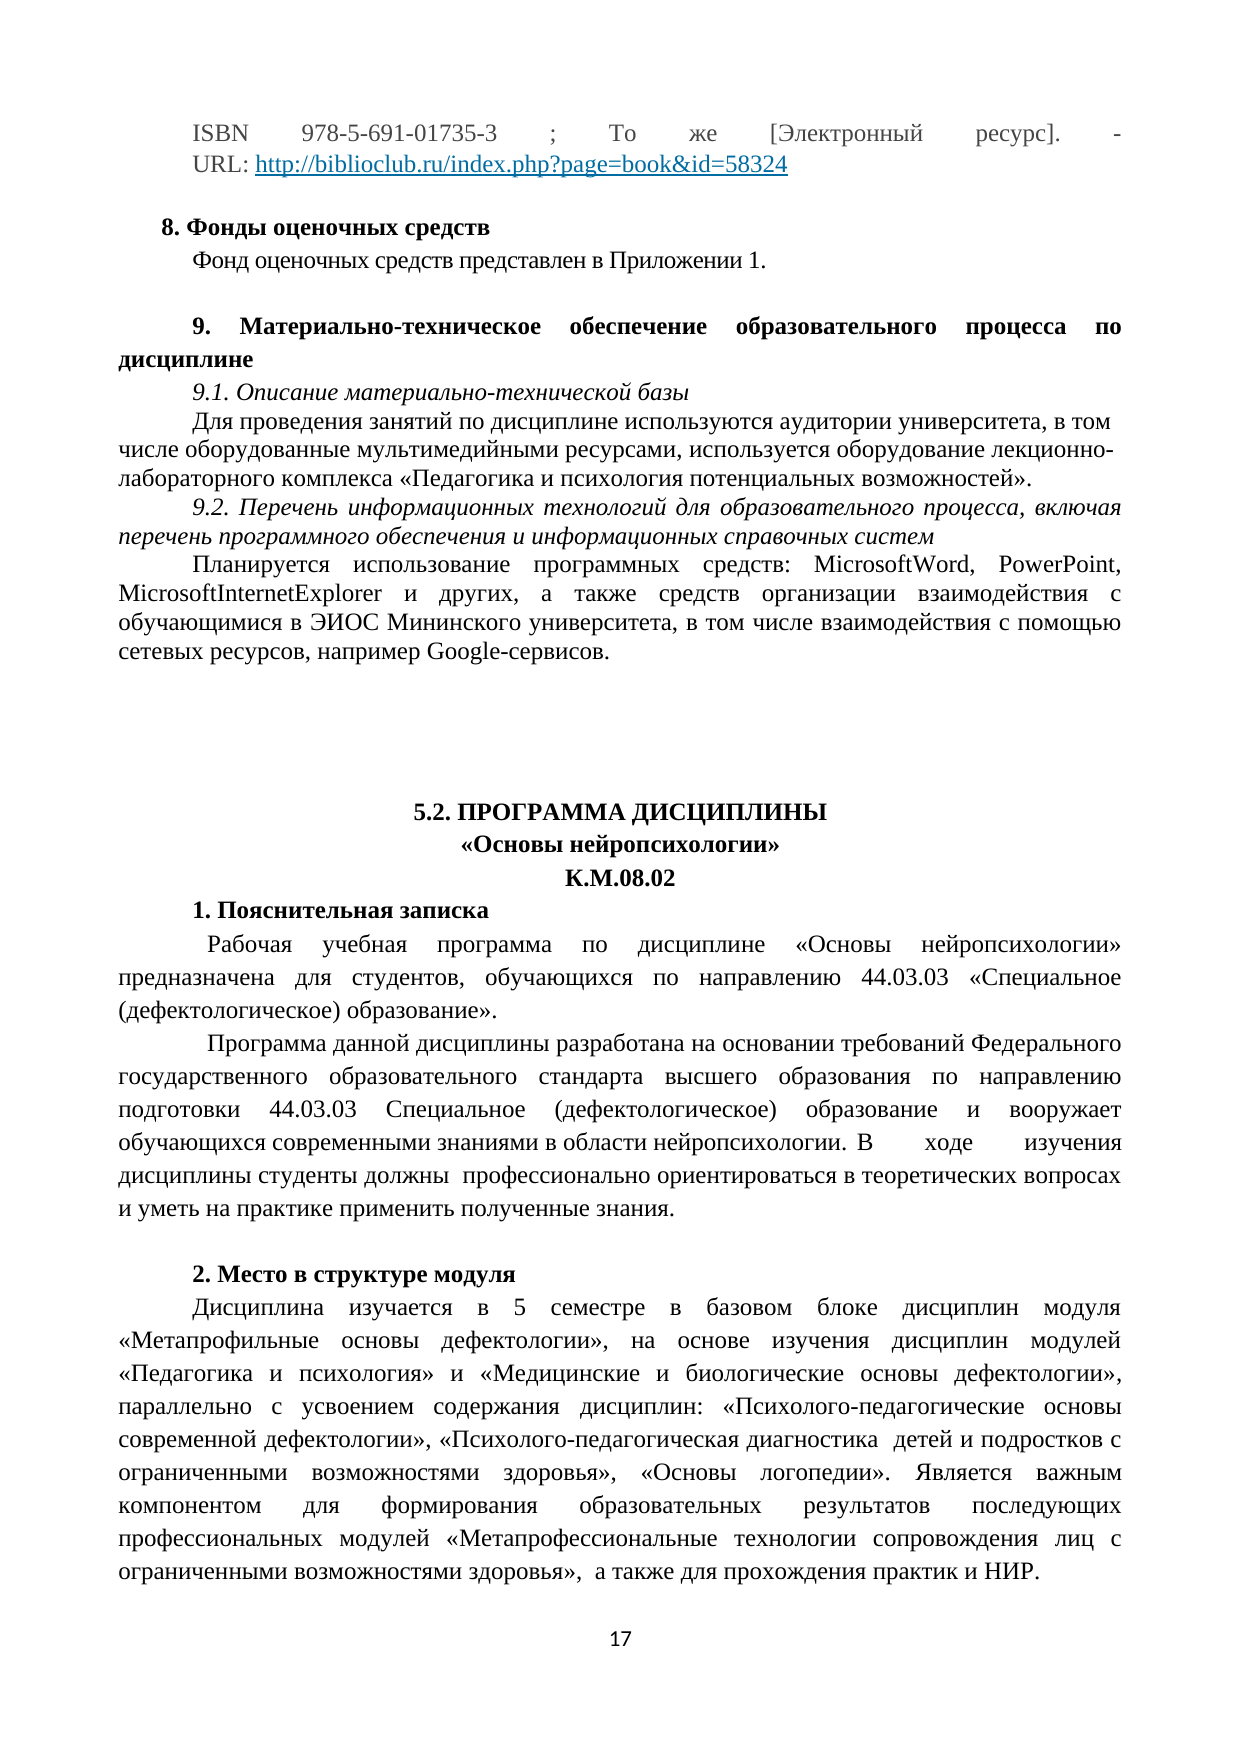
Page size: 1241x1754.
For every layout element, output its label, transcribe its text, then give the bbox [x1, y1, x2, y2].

text Фонд оценочных средств представлен в Приложении 1. [118, 245, 1122, 274]
text «Основы нейропсихологии» [118, 829, 1122, 858]
text Программа данной дисциплины разработана на основании требований Федерального государственного образовательного стандарта высшего образования по направлению подготовки 44.03.03 Специальное (дефектологическое) образование и вооружает обучающихся современными знаниями в области нейропсихологии. В ходе изучения дисциплины студенты должны профессионально ориентироваться в теоретических вопросах и уметь на практике применить полученные знания. [118, 1028, 1122, 1222]
text 9.2. Перечень информационных технологий для образовательного процесса, включая перечень программного обеспечения и информационных справочных систем [118, 492, 1122, 549]
text Дисциплина изучается в 5 семестре в базовом блоке дисциплин модуля «Метапрофильные основы дефектологии», на основе изучения дисциплин модулей «Педагогика и психология» и «Медицинские и биологические основы дефектологии», параллельно с усвоением содержания дисциплин: «Психолого-педагогические основы современной дефектологии», «Психолого-педагогическая диагностика детей и подростков с ограниченными возможностями здоровья», «Основы логопедии». Является важным компонентом для формирования образовательных результатов последующих профессиональных модулей «Метапрофессиональные технологии сопровождения лиц с ограниченными возможностями здоровья», а также для прохождения практик и НИР. [118, 1292, 1122, 1585]
text Для проведения занятий по дисциплине используются аудитории университета, в том числе оборудованные мультимедийными ресурсами, используется оборудование лекционно-лабораторного комплекса «Педагогика и психология потенциальных возможностей». [118, 406, 1122, 492]
text 2. Место в структуре модуля [118, 1259, 1122, 1288]
text 8. Фонды оценочных средств [154, 212, 1122, 241]
text К.М.08.02 [118, 863, 1122, 891]
text 9. Материально-техническое обеспечение образовательного процесса по дисциплине [118, 311, 1122, 373]
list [154, 118, 1122, 178]
text Планируется использование программных средств: MicrosoftWord, PowerPoint, MicrosoftInternetExplorer и других, а также средств организации взаимодействия с обучающимися в ЭИОС Мининского университета, в том числе взаимодействия с помощью сетевых ресурсов, например Google-сервисов. [118, 549, 1122, 664]
text 5.2. ПРОГРАММА ДИСЦИПЛИНЫ [118, 797, 1122, 825]
text 1. Пояснительная записка [118, 896, 1122, 924]
text Рабочая учебная программа по дисциплине «Основы нейропсихологии» предназначена для студентов, обучающихся по направлению 44.03.03 «Специальное (дефектологическое) образование». [118, 929, 1122, 1023]
text 9.1. Описание материально-технической базы [118, 377, 1122, 406]
